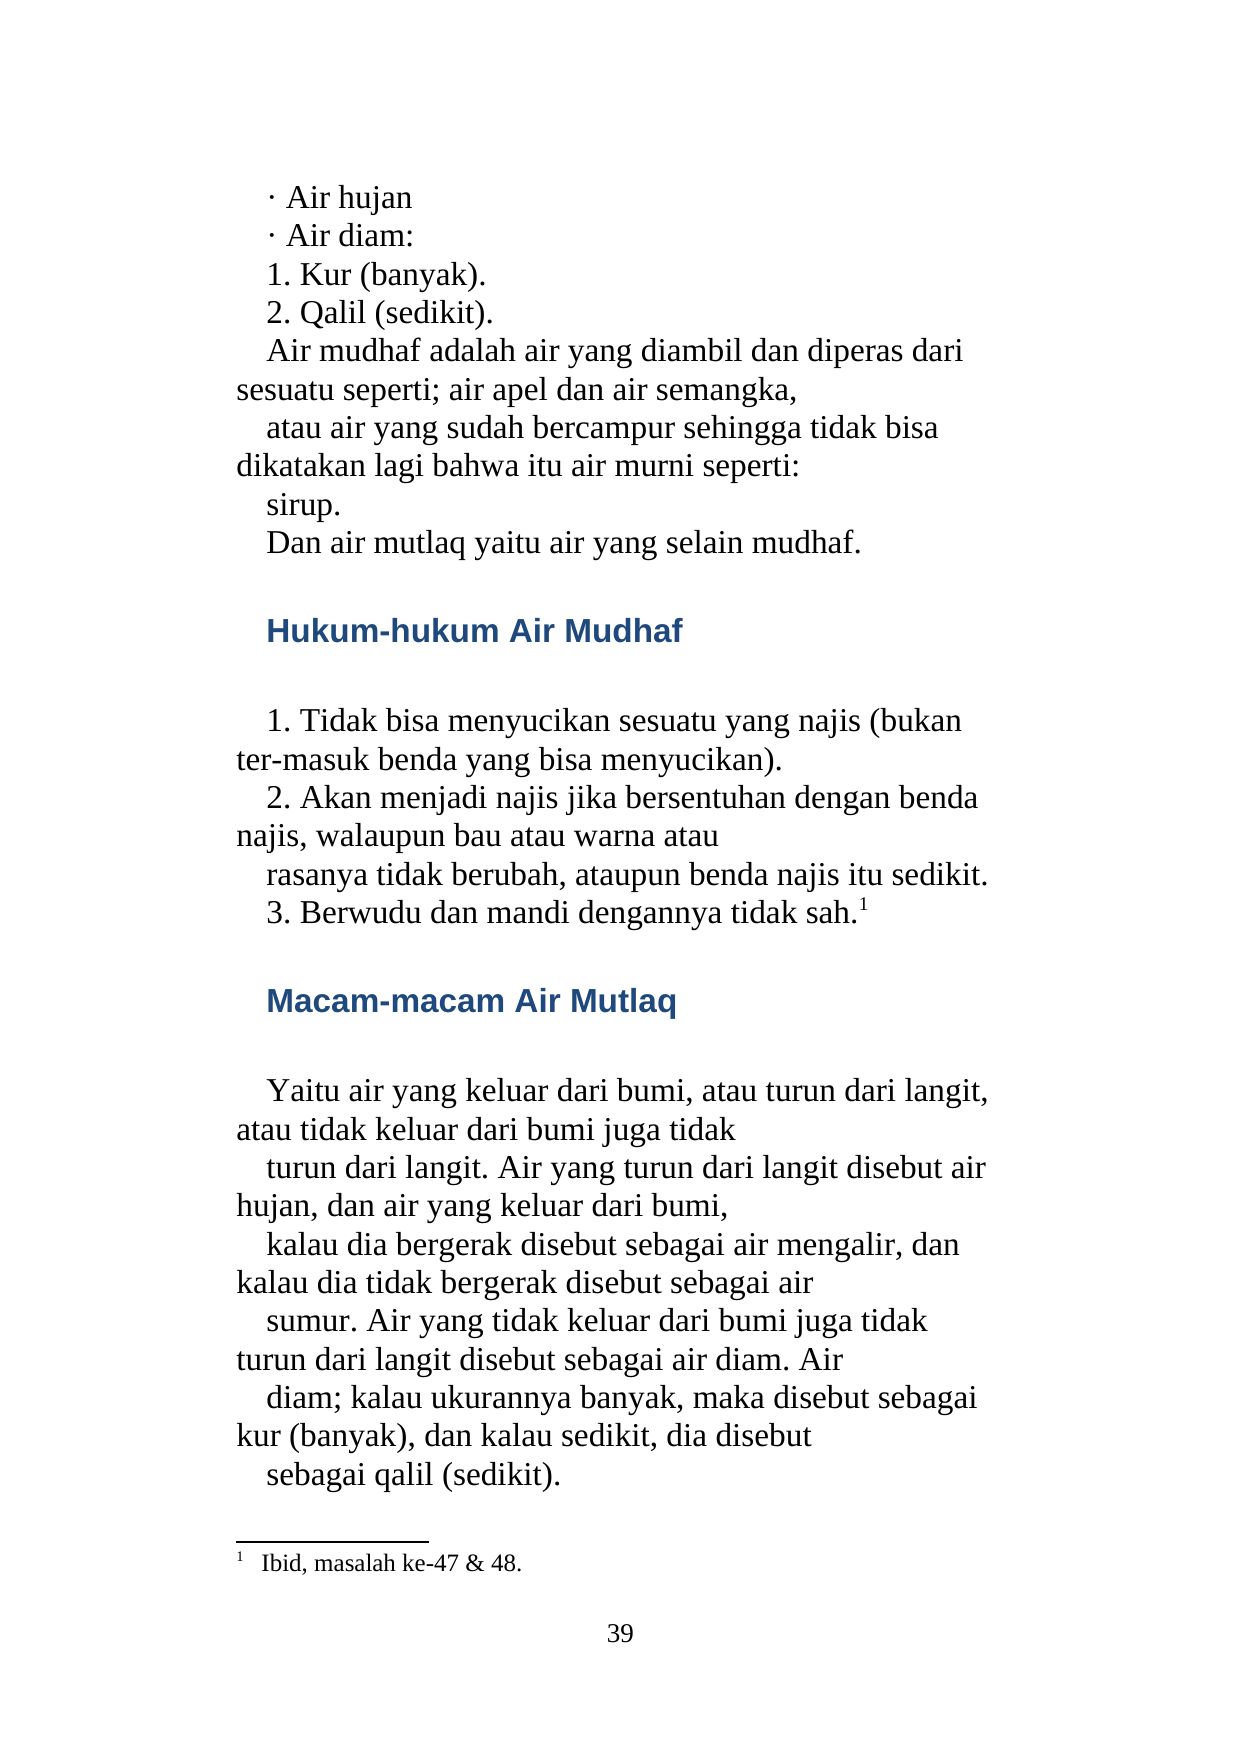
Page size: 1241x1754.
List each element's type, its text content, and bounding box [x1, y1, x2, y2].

text kalau dia bergerak disebut sebagai air mengalir, dan kalau dia tidak bergerak disebut sebagai air [236, 1224, 1004, 1301]
text turun dari langit. Air yang turun dari langit disebut air hujan, dan air yang keluar dari bumi, [236, 1147, 1004, 1224]
text rasanya tidak berubah, ataupun benda najis itu sedikit. [236, 854, 1004, 892]
text 1. Tidak bisa menyucikan sesuatu yang najis (bukan ter-masuk benda yang bisa menyucikan). [236, 701, 1004, 777]
text diam; kalau ukurannya banyak, maka disebut sebagai kur (banyak), dan kalau sedikit, dia disebut [236, 1377, 1004, 1454]
subtitle Hukum-hukum Air Mudhaf [236, 611, 1004, 650]
text sirup. [236, 484, 1004, 522]
text Yaitu air yang keluar dari bumi, atau turun dari langit, atau tidak keluar dari bumi juga tidak [236, 1071, 1004, 1147]
text sebagai qalil (sedikit). [236, 1454, 1004, 1492]
text Air mudhaf adalah air yang diambil dan diperas dari sesuatu seperti; air apel dan air semangka, [236, 331, 1004, 407]
text sumur. Air yang tidak keluar dari bumi juga tidak turun dari langit disebut sebagai air diam. Air [236, 1301, 1004, 1377]
text · Air diam: [236, 216, 1004, 254]
text 2. Qalil (sedikit). [236, 292, 1004, 331]
text 2. Akan menjadi najis jika bersentuhan dengan benda najis, walaupun bau atau warna atau [236, 777, 1004, 854]
text · Air hujan [236, 177, 1004, 216]
text Dan air mutlaq yaitu air yang selain mudhaf. [236, 522, 1004, 561]
text atau air yang sudah bercampur sehingga tidak bisa dikatakan lagi bahwa itu air murni seperti: [236, 407, 1004, 484]
text 3. Berwudu dan mandi dengannya tidak sah. [236, 892, 1004, 931]
text 1. Kur (banyak). [236, 254, 1004, 292]
subtitle Macam-macam Air Mutlaq [236, 981, 1004, 1020]
